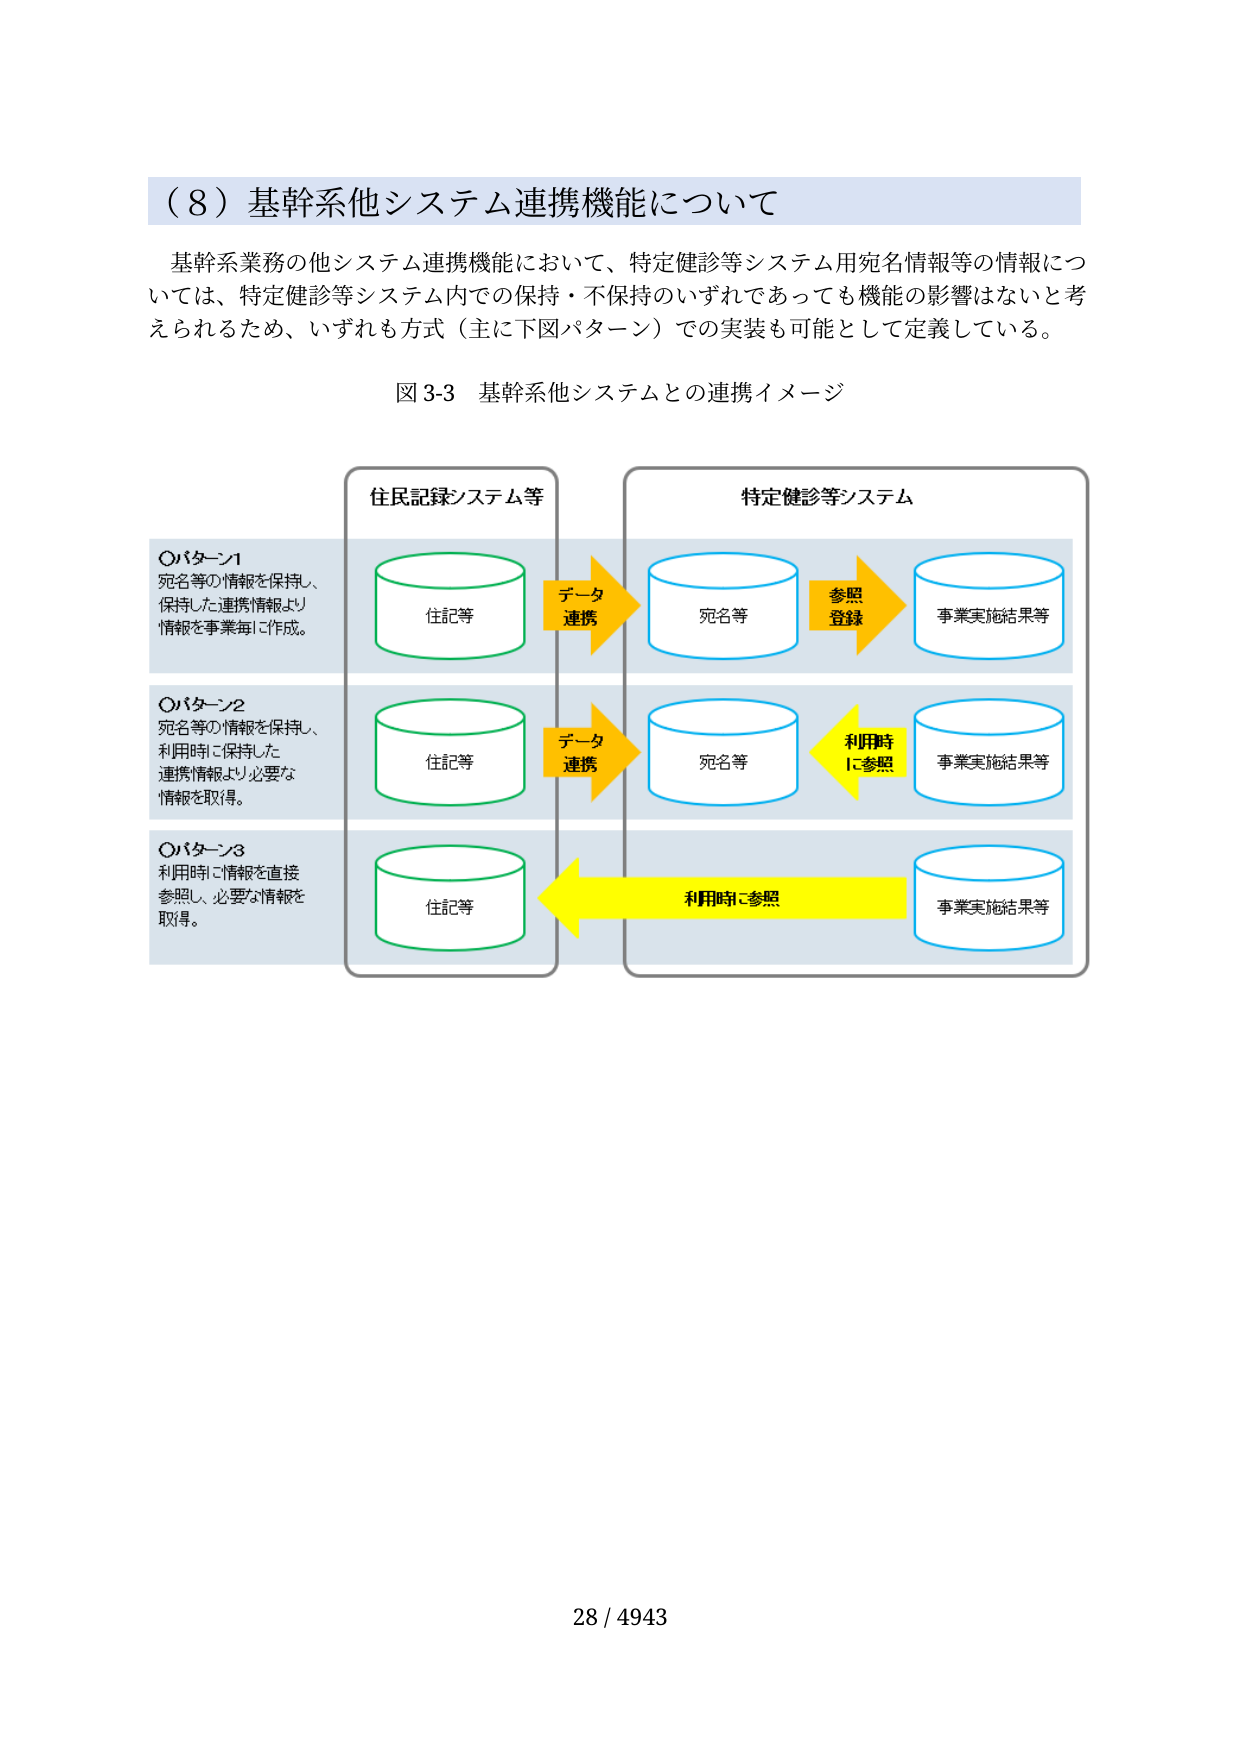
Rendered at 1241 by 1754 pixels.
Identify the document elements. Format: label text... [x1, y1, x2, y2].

text 図3-3 基幹系他システムとの連携イメージ [148, 376, 1092, 409]
picture [147, 459, 1093, 985]
text 基幹系業務の他システム連携機能において、特定健診等システム用宛名情報等の情報については、特定健診等システム内での保持・不保持のいずれであっても機能の影響はないと考えられるため、いずれも方式（主に下図パターン）での実装も可能として定義している。 [148, 246, 1092, 344]
